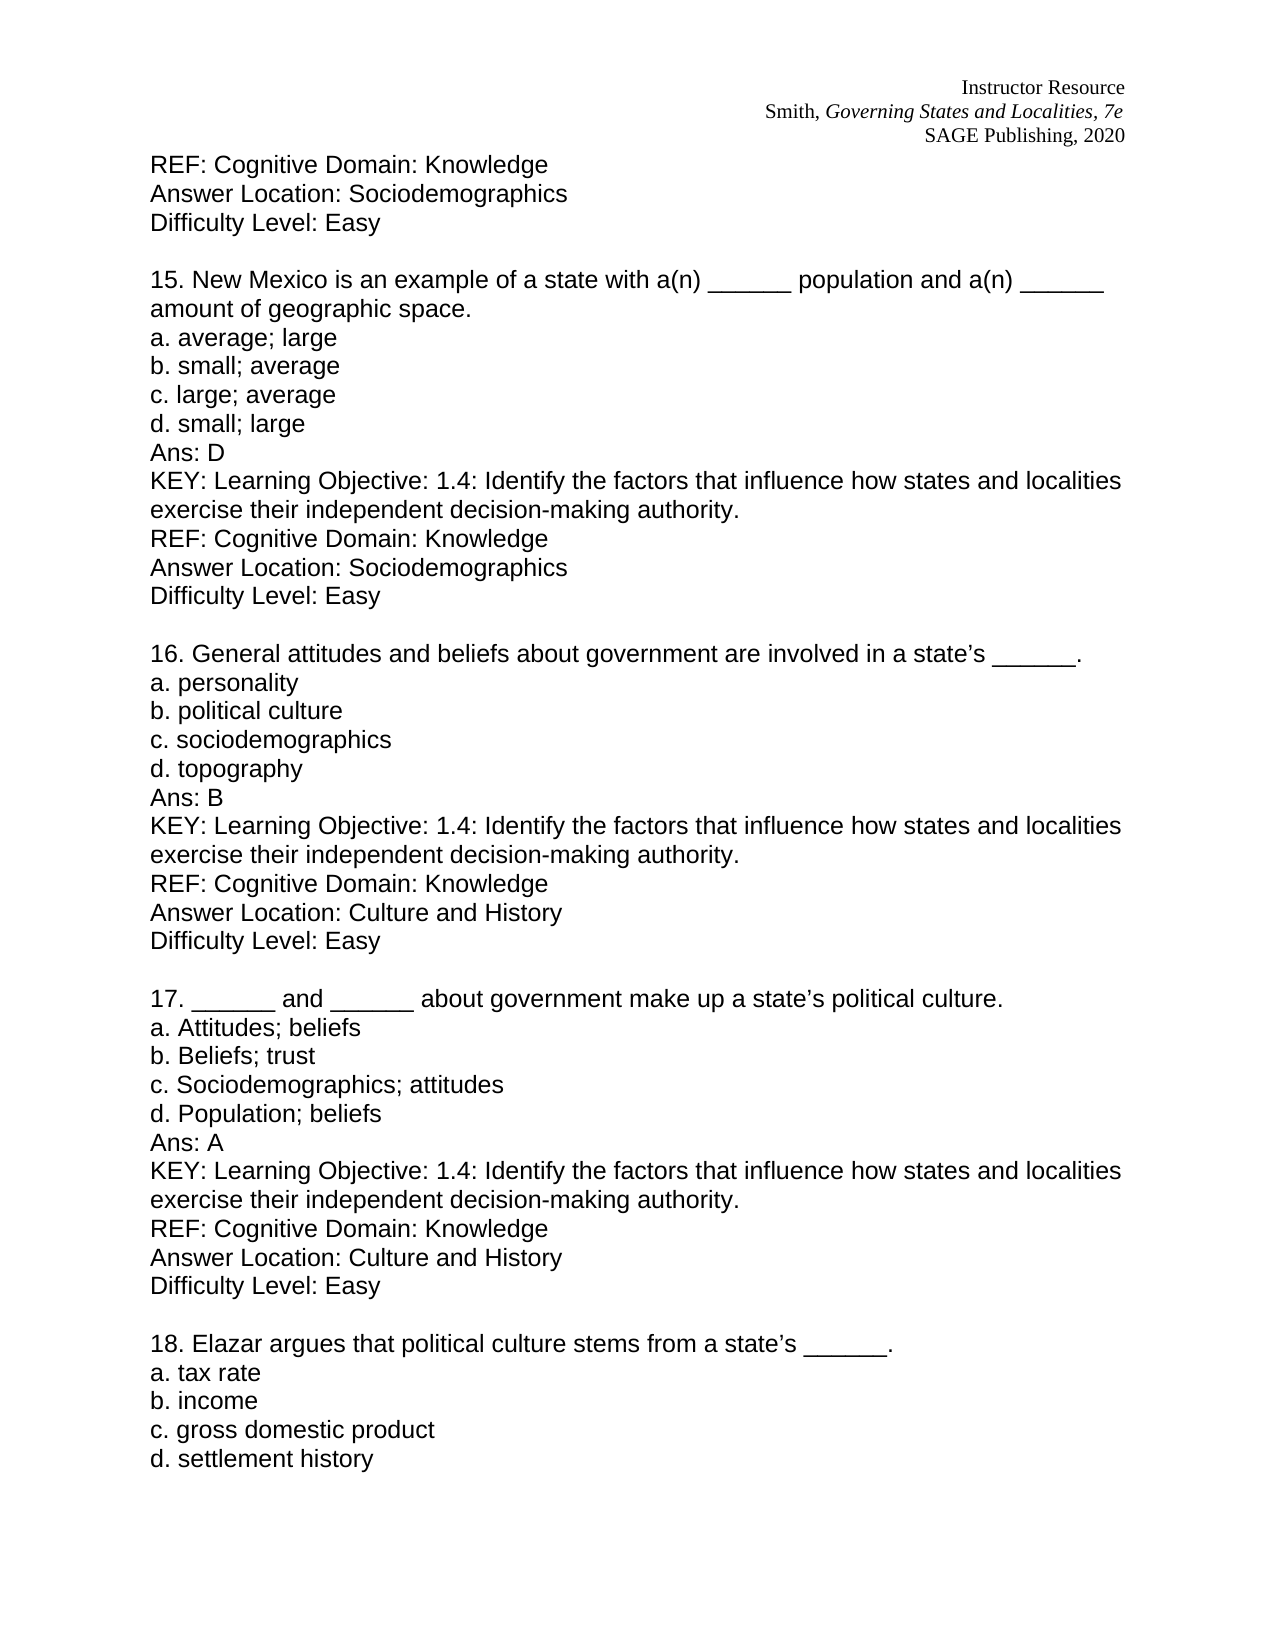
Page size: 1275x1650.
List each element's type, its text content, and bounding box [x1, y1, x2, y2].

text b. income [150, 1386, 1125, 1415]
text 16. General attitudes and beliefs about government are involved in a state’s ______. [150, 639, 1125, 667]
text REF: Cognitive Domain: Knowledge [150, 150, 1125, 179]
text KEY: Learning Objective: 1.4: Identify the factors that influence how states and localities exercise their independent decision-making authority. [150, 1156, 1125, 1214]
text b. small; average [150, 351, 1125, 380]
text b. political culture [150, 696, 1125, 725]
text 18. Elazar argues that political culture stems from a state’s ______. [150, 1329, 1125, 1357]
text Answer Location: Culture and History [150, 897, 1125, 926]
text Answer Location: Culture and History [150, 1242, 1125, 1271]
text d. small; large [150, 409, 1125, 437]
text c. sociodemographics [150, 725, 1125, 754]
text REF: Cognitive Domain: Knowledge [150, 524, 1125, 552]
text c. large; average [150, 380, 1125, 409]
text c. gross domestic product [150, 1415, 1125, 1444]
text b. Beliefs; trust [150, 1041, 1125, 1070]
text Ans: D [150, 437, 1125, 466]
text Ans: A [150, 1127, 1125, 1156]
text KEY: Learning Objective: 1.4: Identify the factors that influence how states and localities exercise their independent decision-making authority. [150, 811, 1125, 869]
text Difficulty Level: Easy [150, 581, 1125, 610]
text d. settlement history [150, 1444, 1125, 1472]
text a. personality [150, 667, 1125, 696]
text 17. ______ and ______ about government make up a state’s political culture. [150, 984, 1125, 1012]
text Ans: B [150, 782, 1125, 811]
text REF: Cognitive Domain: Knowledge [150, 869, 1125, 897]
text Answer Location: Sociodemographics [150, 179, 1125, 207]
text 15. New Mexico is an example of a state with a(n) ______ population and a(n) ______ amount of geographic space. [150, 265, 1125, 322]
text a. tax rate [150, 1357, 1125, 1386]
text a. Attitudes; beliefs [150, 1012, 1125, 1041]
text KEY: Learning Objective: 1.4: Identify the factors that influence how states and localities exercise their independent decision-making authority. [150, 466, 1125, 524]
text Difficulty Level: Easy [150, 207, 1125, 236]
text Difficulty Level: Easy [150, 926, 1125, 955]
text c. Sociodemographics; attitudes [150, 1070, 1125, 1099]
text Answer Location: Sociodemographics [150, 552, 1125, 581]
text d. topography [150, 754, 1125, 782]
text d. Population; beliefs [150, 1099, 1125, 1127]
text Difficulty Level: Easy [150, 1271, 1125, 1300]
text REF: Cognitive Domain: Knowledge [150, 1214, 1125, 1242]
text a. average; large [150, 322, 1125, 351]
